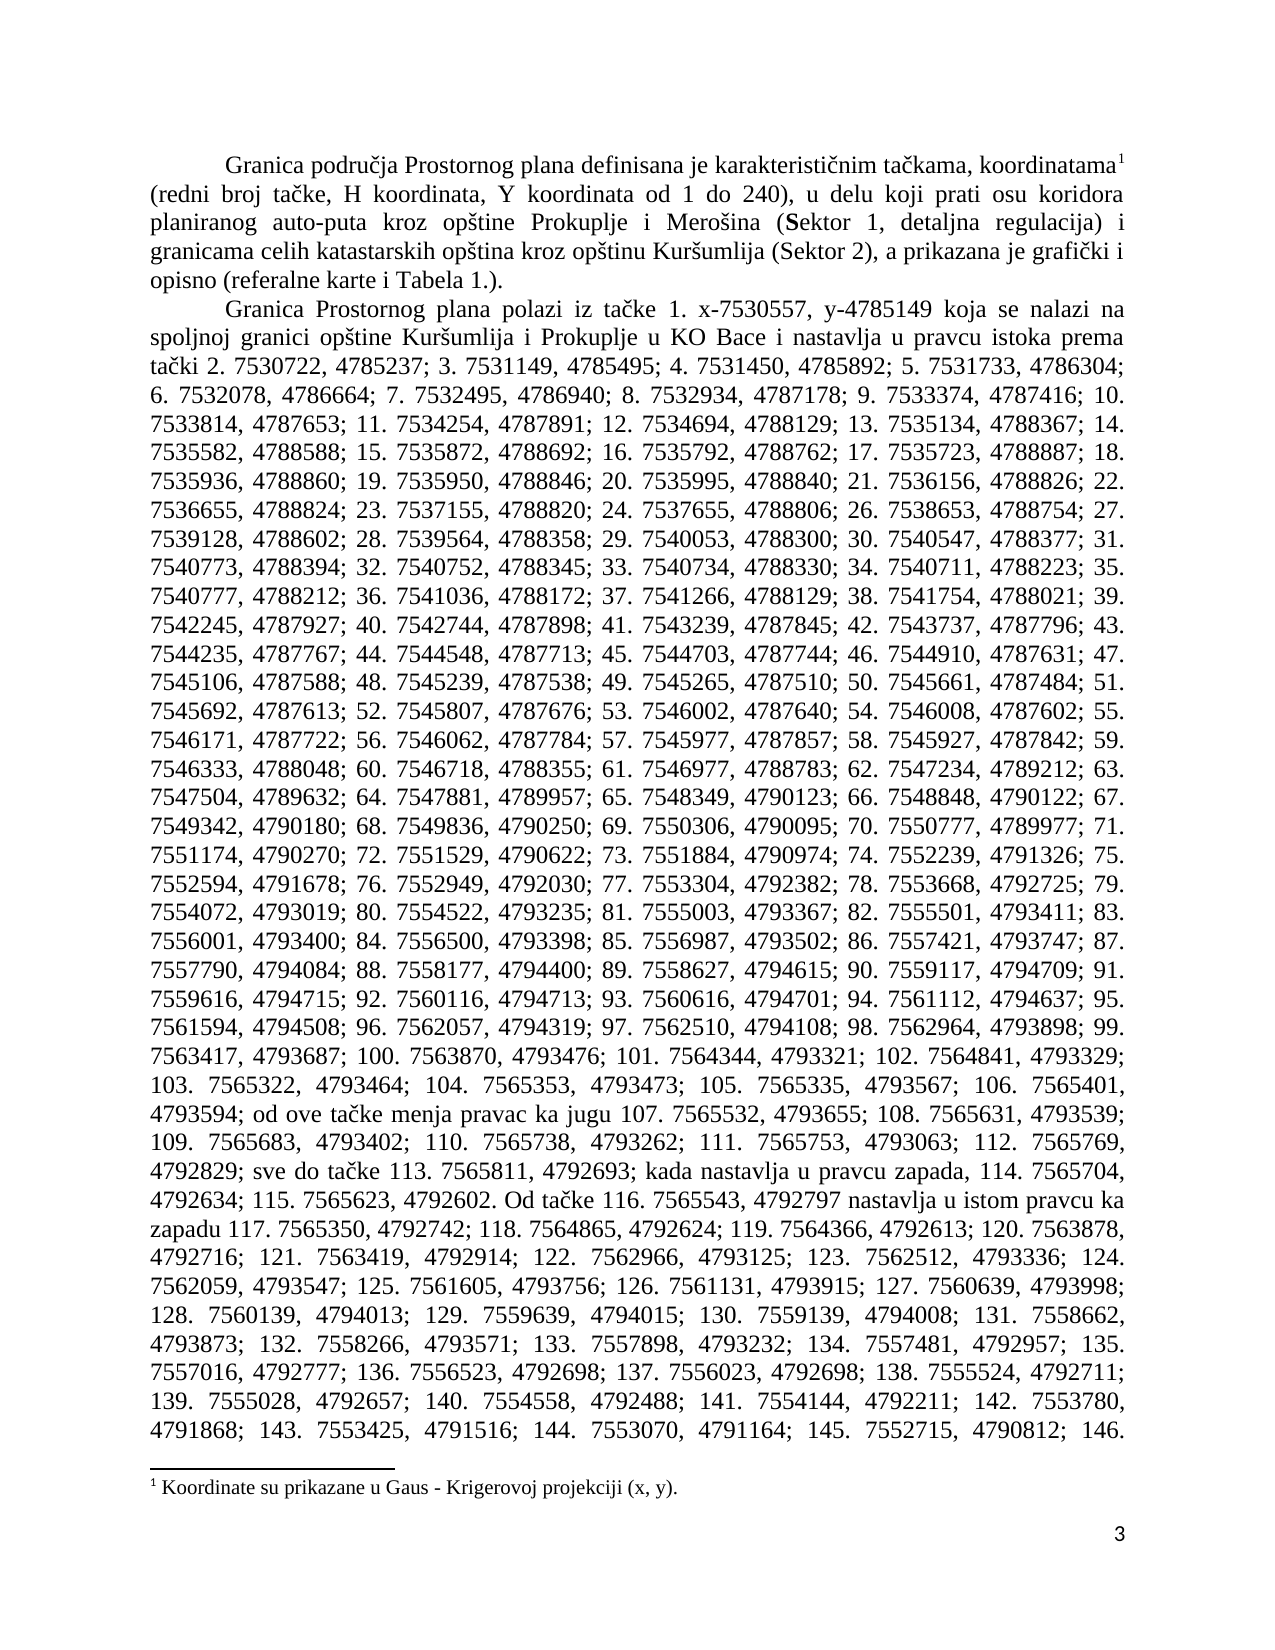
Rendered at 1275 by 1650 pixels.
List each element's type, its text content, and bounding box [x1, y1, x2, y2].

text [150, 294, 1125, 1444]
text Granica područja Prostornog plana definisana je karakterističnim tačkama, koordinatama (redni broj tačke, H koordinata, Y koordinata od 1 do 240), u delu koji prati osu koridora planiranog auto-puta kroz opštine Prokuplje i Merošina (Sektor 1, detaljna regulacija) i granicama celih katastarskih opština kroz opštinu Kuršumlija (Sektor 2), a prikazana je grafički i opisno (referalne karte i Tabela 1.). [150, 150, 1125, 294]
